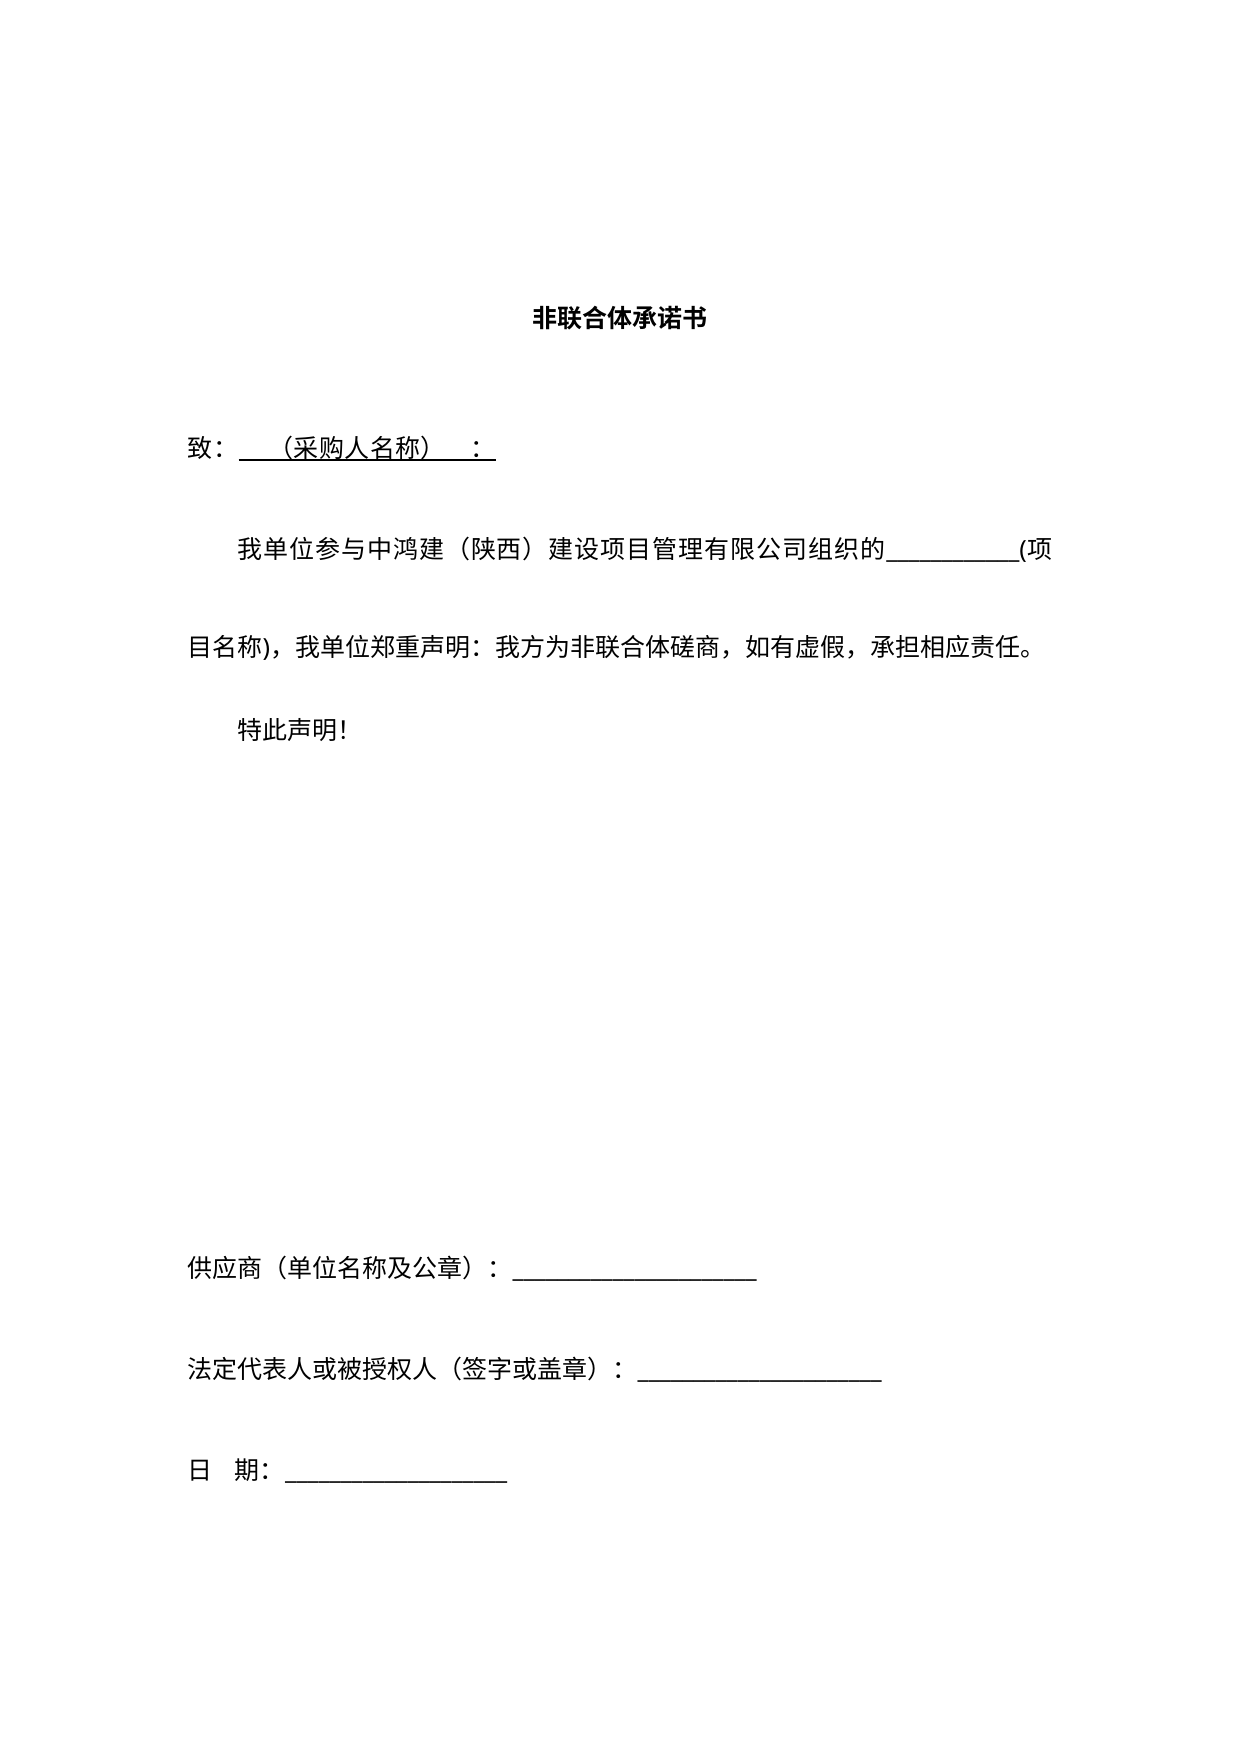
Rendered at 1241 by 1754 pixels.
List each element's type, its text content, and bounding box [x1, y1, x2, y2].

text 非联合体承诺书 [187, 284, 1053, 349]
text 我单位参与中鸿建（陕西）建设项目管理有限公司组织的____________(项目名称)，我单位郑重声明：我方为非联合体磋商，如有虚假，承担相应责任。 [187, 515, 1053, 678]
text 供应商（单位名称及公章）：______________________ [187, 1234, 1053, 1299]
text 日 期：____________________ [187, 1436, 1053, 1501]
text 致： （采购人名称） ： [187, 414, 1053, 479]
text 特此声明！ [187, 696, 1053, 761]
text 法定代表人或被授权人（签字或盖章）：______________________ [187, 1335, 1053, 1400]
